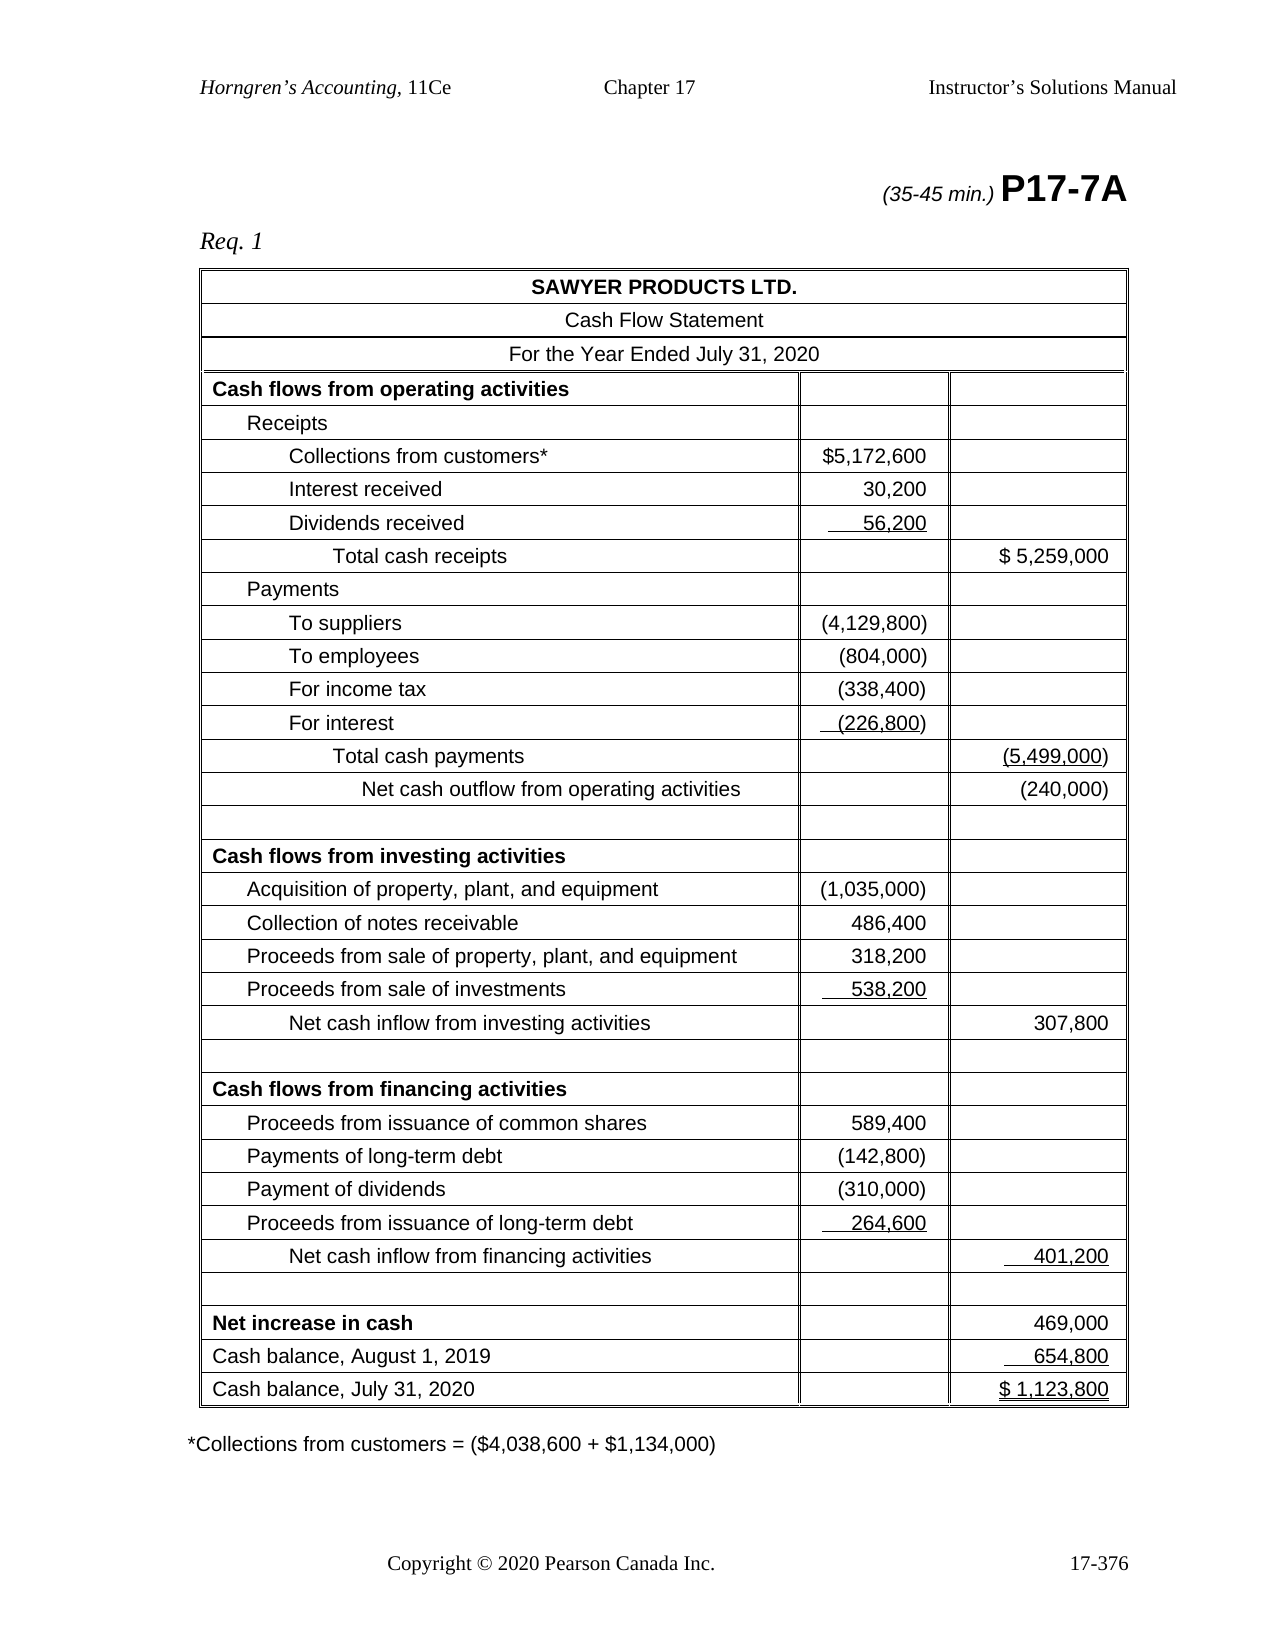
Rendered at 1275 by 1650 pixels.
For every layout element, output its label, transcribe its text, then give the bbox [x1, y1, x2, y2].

table_cell [951, 606, 1126, 638]
table_cell [801, 1073, 948, 1105]
table_cell [951, 840, 1126, 872]
table_cell [801, 1040, 948, 1072]
table_cell Net cash inflow from investing activities [202, 1006, 798, 1038]
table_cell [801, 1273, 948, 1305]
table_cell [951, 473, 1126, 505]
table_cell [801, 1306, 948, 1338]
table_cell To suppliers [202, 606, 798, 638]
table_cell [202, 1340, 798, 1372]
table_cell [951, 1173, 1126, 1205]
table_cell [801, 373, 948, 405]
table_cell Collections from customers* [202, 440, 798, 472]
table_cell [951, 706, 1126, 738]
table_cell Proceeds from issuance of common shares [202, 1106, 798, 1138]
table_cell Proceeds from sale of investments [202, 973, 798, 1005]
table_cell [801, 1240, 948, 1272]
table_cell Cash flows from financing activities [202, 1073, 798, 1105]
table_cell For the Year Ended July 31, 2020 [202, 338, 1126, 370]
table_cell Net cash outflow from operating activities [202, 773, 798, 805]
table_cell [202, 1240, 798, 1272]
text Req. 1 [199, 226, 1127, 255]
table_cell [801, 773, 948, 805]
table_cell Collection of notes receivable [202, 906, 798, 938]
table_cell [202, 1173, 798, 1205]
table_cell [951, 806, 1126, 838]
table_cell (142,800) [801, 1140, 948, 1172]
table_cell Acquisition of property, plant, and equipment [202, 873, 798, 905]
table_cell (804,000) [801, 640, 948, 672]
table_cell [951, 673, 1126, 705]
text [187, 1432, 1130, 1456]
table_cell [202, 806, 798, 838]
table_cell [801, 540, 948, 572]
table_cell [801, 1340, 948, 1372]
table_cell [951, 940, 1126, 972]
table_cell [801, 406, 948, 438]
table_cell $ 5,259,000 [951, 540, 1126, 572]
table_cell (5,499,000) [951, 740, 1126, 772]
text (35-45 min.) P17-7A [349, 167, 1127, 210]
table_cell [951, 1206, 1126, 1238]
table_cell (338,400) [801, 673, 948, 705]
table_cell Dividends received [202, 506, 798, 538]
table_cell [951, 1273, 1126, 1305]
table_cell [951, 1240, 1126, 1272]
table_cell 56,200 [801, 506, 948, 538]
table_cell (226,800) [801, 706, 948, 738]
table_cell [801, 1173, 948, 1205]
table_cell [801, 806, 948, 838]
table_cell [801, 740, 948, 772]
table_cell Payments [202, 573, 798, 605]
table_cell [801, 840, 948, 872]
table_cell [951, 1106, 1126, 1138]
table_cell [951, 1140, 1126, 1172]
table_cell 589,400 [801, 1106, 948, 1138]
table_cell 307,800 [951, 1006, 1126, 1038]
table_cell [801, 573, 948, 605]
table_cell Cash Flow Statement [202, 304, 1126, 336]
table_cell For income tax [202, 673, 798, 705]
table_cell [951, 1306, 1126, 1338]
table_cell [951, 1073, 1126, 1105]
table_cell [951, 573, 1126, 605]
table_cell (240,000) [951, 773, 1126, 805]
table_cell (4,129,800) [801, 606, 948, 638]
table_cell [951, 506, 1126, 538]
table_cell [951, 973, 1126, 1005]
table_cell [951, 640, 1126, 672]
table_cell 486,400 [801, 906, 948, 938]
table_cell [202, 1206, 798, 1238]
table_cell (1,035,000) [801, 873, 948, 905]
table_cell Payments of long-term debt [202, 1140, 798, 1172]
table_cell [951, 406, 1126, 438]
table_cell Total cash payments [202, 740, 798, 772]
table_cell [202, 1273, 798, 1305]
table_cell [951, 1040, 1126, 1072]
table_cell [202, 1040, 798, 1072]
table_cell Total cash receipts [202, 540, 798, 572]
table_cell For interest [202, 706, 798, 738]
table_cell Proceeds from sale of property, plant, and equipment [202, 940, 798, 972]
table_cell Interest received [202, 473, 798, 505]
table_header SAWYER PRODUCTS LTD. [202, 271, 1126, 303]
table_cell 30,200 [801, 473, 948, 505]
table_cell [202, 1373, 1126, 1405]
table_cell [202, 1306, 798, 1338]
table_cell $5,172,600 [801, 440, 948, 472]
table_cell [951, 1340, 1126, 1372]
table_cell 538,200 [801, 973, 948, 1005]
table_cell [951, 906, 1126, 938]
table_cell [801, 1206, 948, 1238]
table_cell [951, 370, 1126, 405]
table_cell [951, 440, 1126, 472]
table_cell Cash flows from investing activities [202, 840, 798, 872]
table_cell Cash flows from operating activities [202, 370, 798, 405]
table_cell [951, 873, 1126, 905]
table_cell Receipts [202, 406, 798, 438]
table_cell 318,200 [801, 940, 948, 972]
table_cell To employees [202, 640, 798, 672]
table_cell [801, 1006, 948, 1038]
